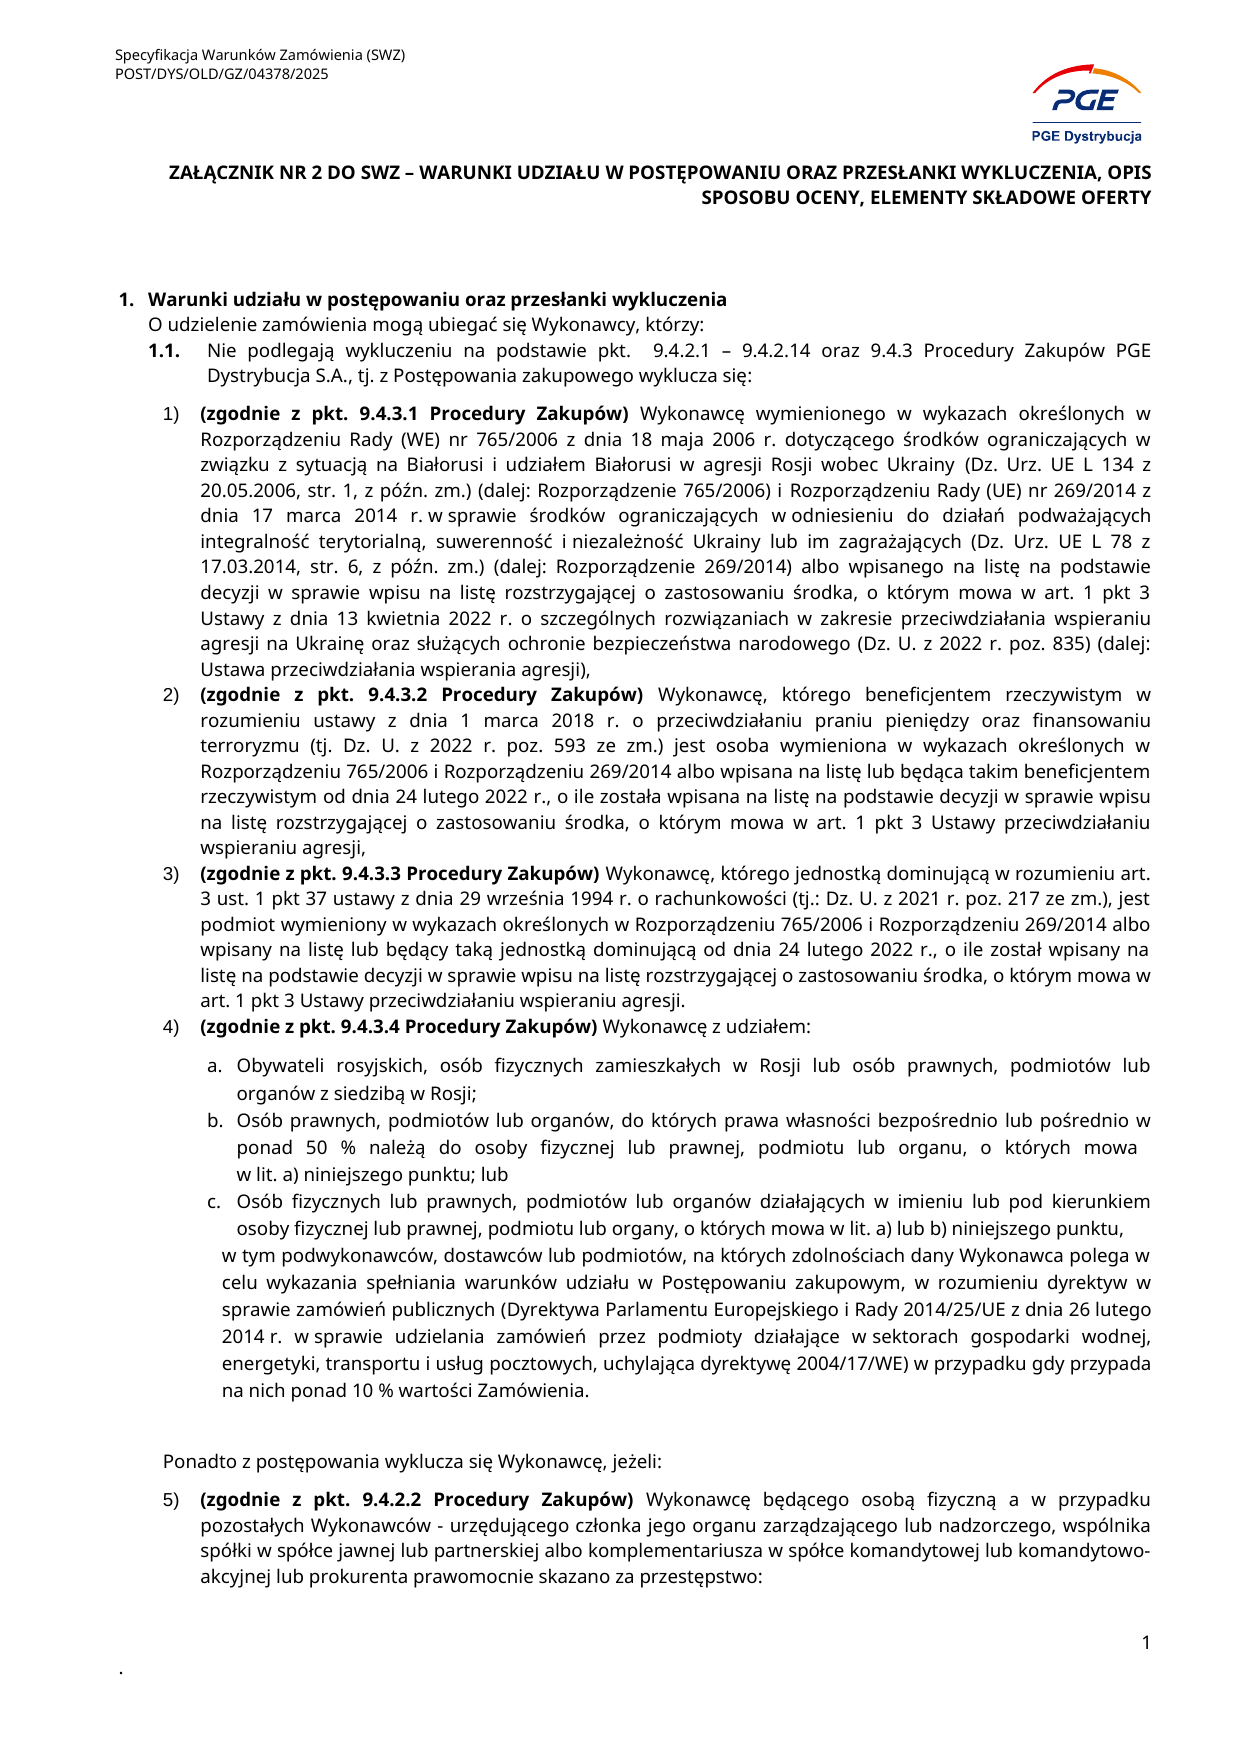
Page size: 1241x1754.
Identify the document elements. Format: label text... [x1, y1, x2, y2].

list (zgodnie z pkt. 9.4.3.2 Procedury Zakupów) Wykonawcę, którego beneficjentem rzeczywistym w rozumieniu ustawy z dnia 1 marca 2018 r. o przeciwdziałaniu praniu pieniędzy oraz finansowaniu terroryzmu (tj. Dz. U. z 2022 r. poz. 593 ze zm.) jest osoba wymieniona w wykazach określonych w Rozporządzeniu 765/2006 i Rozporządzeniu 269/2014 albo wpisana na listę lub będąca takim beneficjentem rzeczywistym od dnia 24 lutego 2022 r., o ile została wpisana na listę na podstawie decyzji w sprawie wpisu na listę rozstrzygającej o zastosowaniu środka, o którym mowa w art. 1 pkt 3 Ustawy przeciwdziałaniu wspieraniu agresji, [163, 681, 1152, 860]
list Osób prawnych, podmiotów lub organów, do których prawa własności bezpośrednio lub pośrednio w ponad 50 % należą do osoby fizycznej lub prawnej, podmiotu lub organu, o których mowa w lit. a) niniejszego punktu; lub [207, 1105, 1152, 1187]
text ZAŁĄCZNIK NR 2 DO SWZ – WARUNKI UDZIAŁU W POSTĘPOWANIU ORAZ PRZESŁANKI WYKLUCZENIA, OPIS SPOSOBU OCENY, ELEMENTY SKŁADOWE OFERTY [118, 159, 1152, 210]
list (zgodnie z pkt. 9.4.3.4 Procedury Zakupów) Wykonawcę z udziałem: [163, 1013, 1152, 1039]
list (zgodnie z pkt. 9.4.2.2 Procedury Zakupów) Wykonawcę będącego osobą fizyczną a w przypadku pozostałych Wykonawców - urzędującego członka jego organu zarządzającego lub nadzorczego, wspólnika spółki w spółce jawnej lub partnerskiej albo komplementariusza w spółce komandytowej lub komandytowo-akcyjnej lub prokurenta prawomocnie skazano za przestępstwo: [163, 1487, 1152, 1589]
list Nie podlegają wykluczeniu na podstawie pkt. 9.4.2.1 – 9.4.2.14 oraz 9.4.3 Procedury Zakupów PGE Dystrybucja S.A., tj. z Postępowania zakupowego wyklucza się: [148, 337, 1152, 388]
text Ponadto z postępowania wyklucza się Wykonawcę, jeżeli: [163, 1447, 1152, 1474]
text w tym podwykonawców, dostawców lub podmiotów, na których zdolnościach dany Wykonawca polega w celu wykazania spełniania warunków udziału w Postępowaniu zakupowym, w rozumieniu dyrektyw w sprawie zamówień publicznych (Dyrektywa Parlamentu Europejskiego i Rady 2014/25/UE z dnia 26 lutego 2014 r. w sprawie udzielania zamówień przez podmioty działające w sektorach gospodarki wodnej, energetyki, transportu i usług pocztowych, uchylająca dyrektywę 2004/17/WE) w przypadku gdy przypada na nich ponad 10 % wartości Zamówienia. [222, 1241, 1152, 1403]
list Osób fizycznych lub prawnych, podmiotów lub organów działających w imieniu lub pod kierunkiem osoby fizycznej lub prawnej, podmiotu lub organy, o których mowa w lit. a) lub b) niniejszego punktu, [207, 1187, 1152, 1241]
list Obywateli rosyjskich, osób fizycznych zamieszkałych w Rosji lub osób prawnych, podmiotów lub organów z siedzibą w Rosji; [207, 1051, 1152, 1105]
text O udzielenie zamówienia mogą ubiegać się Wykonawcy, którzy: [148, 312, 1152, 337]
list Warunki udziału w postępowaniu oraz przesłanki wykluczenia [118, 286, 1152, 312]
list (zgodnie z pkt. 9.4.3.1 Procedury Zakupów) Wykonawcę wymienionego w wykazach określonych w Rozporządzeniu Rady (WE) nr 765/2006 z dnia 18 maja 2006 r. dotyczącego środków ograniczających w związku z sytuacją na Białorusi i udziałem Białorusi w agresji Rosji wobec Ukrainy (Dz. Urz. UE L 134 z 20.05.2006, str. 1, z późn. zm.) (dalej: Rozporządzenie 765/2006) i Rozporządzeniu Rady (UE) nr 269/2014 z dnia 17 marca 2014 r. w sprawie środków ograniczających w odniesieniu do działań podważających integralność terytorialną, suwerenność i niezależność Ukrainy lub im zagrażających (Dz. Urz. UE L 78 z 17.03.2014, str. 6, z późn. zm.) (dalej: Rozporządzenie 269/2014) albo wpisanego na listę na podstawie decyzji w sprawie wpisu na listę rozstrzygającej o zastosowaniu środka, o którym mowa w art. 1 pkt 3 Ustawy z dnia 13 kwietnia 2022 r. o szczególnych rozwiązaniach w zakresie przeciwdziałania wspieraniu agresji na Ukrainę oraz służących ochronie bezpieczeństwa narodowego (Dz. U. z 2022 r. poz. 835) (dalej: Ustawa przeciwdziałania wspierania agresji), [163, 401, 1152, 681]
list (zgodnie z pkt. 9.4.3.3 Procedury Zakupów) Wykonawcę, którego jednostką dominującą w rozumieniu art. 3 ust. 1 pkt 37 ustawy z dnia 29 września 1994 r. o rachunkowości (tj.: Dz. U. z 2021 r. poz. 217 ze zm.), jest podmiot wymieniony w wykazach określonych w Rozporządzeniu 765/2006 i Rozporządzeniu 269/2014 albo wpisany na listę lub będący taką jednostką dominującą od dnia 24 lutego 2022 r., o ile został wpisany na listę na podstawie decyzji w sprawie wpisu na listę rozstrzygającej o zastosowaniu środka, o którym mowa w art. 1 pkt 3 Ustawy przeciwdziałaniu wspieraniu agresji. [163, 860, 1152, 1013]
